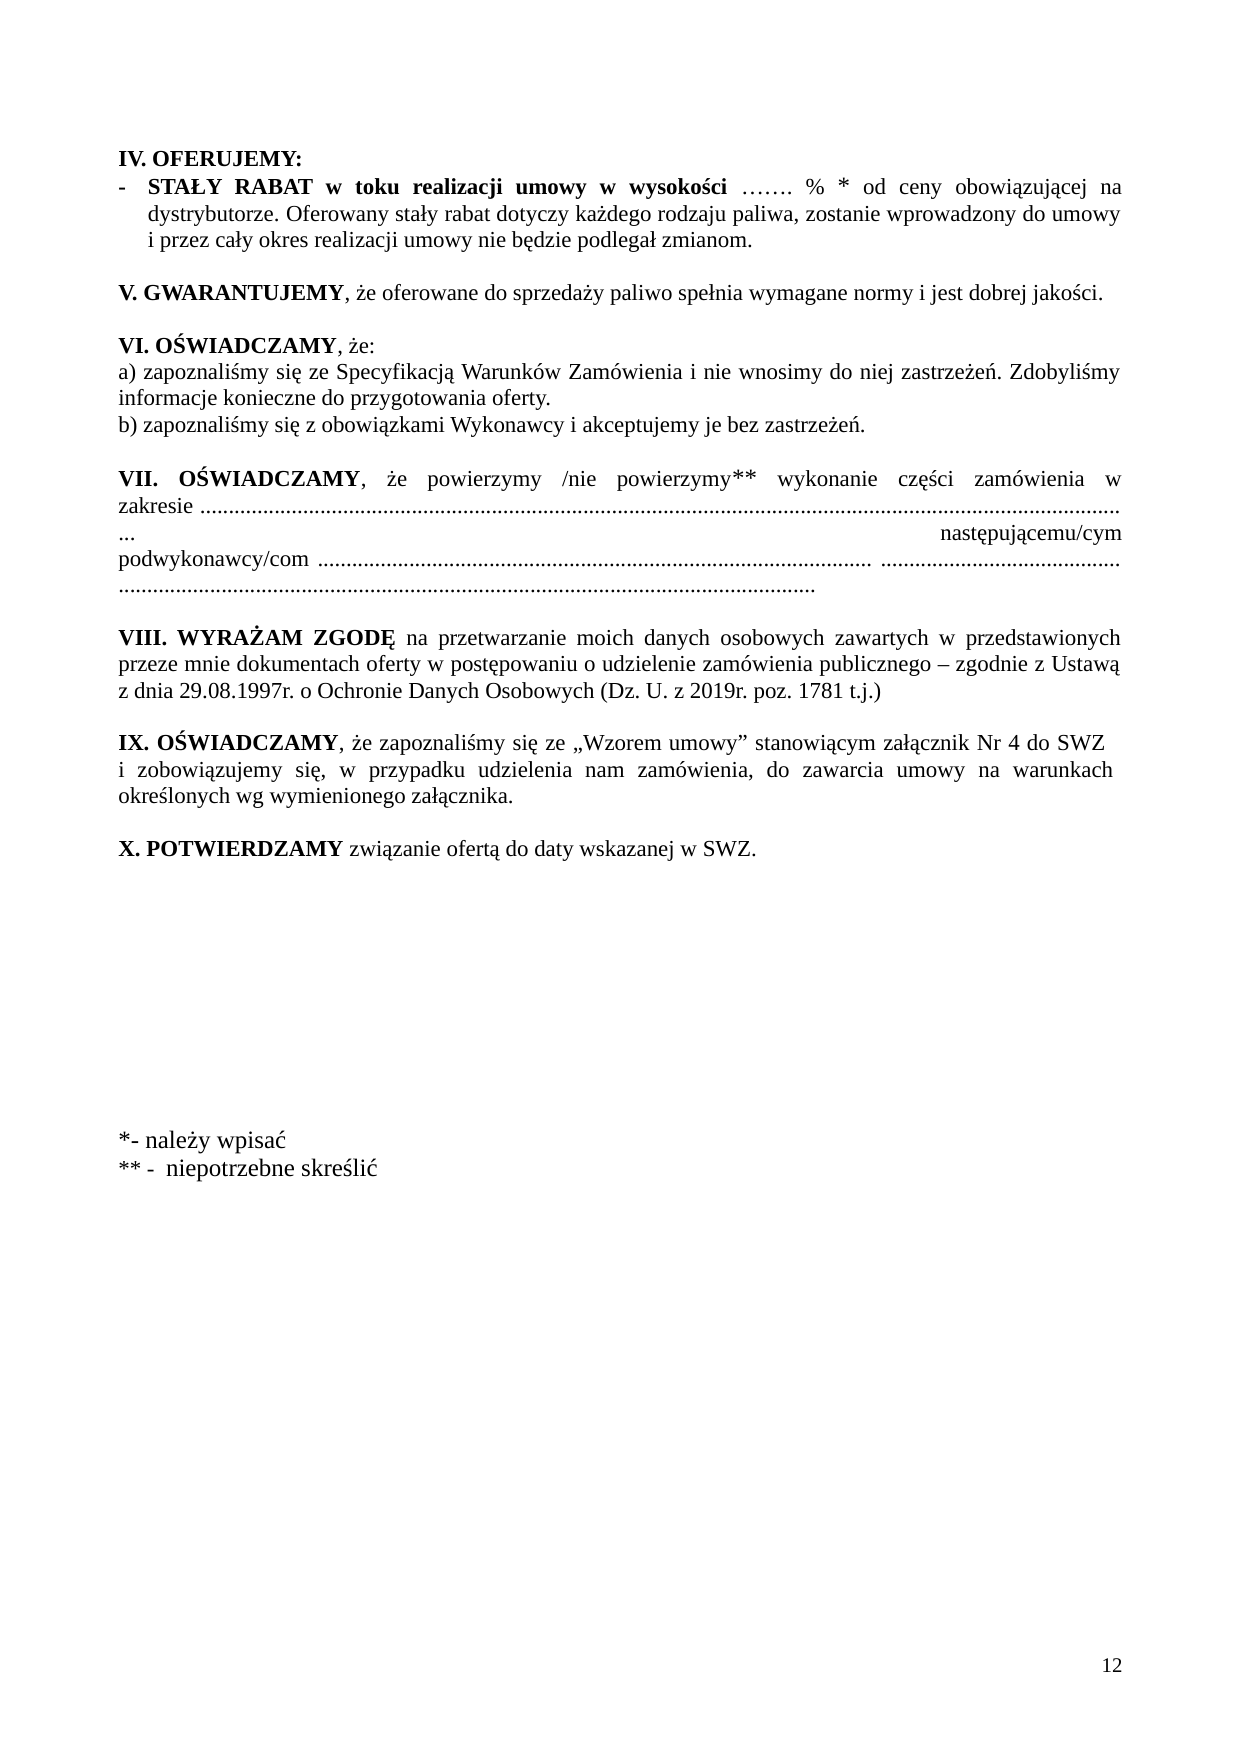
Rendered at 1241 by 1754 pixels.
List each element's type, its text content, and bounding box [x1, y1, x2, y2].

text b) zapoznaliśmy się z obowiązkami Wykonawcy i akceptujemy je bez zastrzeżeń. [118, 411, 1122, 437]
text X. POTWIERDZAMY związanie ofertą do daty wskazanej w SWZ. [118, 835, 1122, 861]
text a) zapoznaliśmy się ze Specyfikacją Warunków Zamówienia i nie wnosimy do niej zastrzeżeń. Zdobyliśmy informacje konieczne do przygotowania oferty. [118, 358, 1122, 411]
text IV. OFERUJEMY: [118, 145, 1133, 171]
text VI. OŚWIADCZAMY, że: [118, 332, 1122, 358]
text *- należy wpisać [118, 1125, 1122, 1153]
text - STAŁY RABAT w toku realizacji umowy w wysokości ……. % * od ceny obowiązującej na dystrybutorze. Oferowany stały rabat dotyczy każdego rodzaju paliwa, zostanie wprowadzony do umowy i przez cały okres realizacji umowy nie będzie podlegał zmianom. [118, 171, 1122, 253]
text V. GWARANTUJEMY, że oferowane do sprzedaży paliwo spełnia wymagane normy i jest dobrej jakości. [118, 279, 1122, 305]
text ** - niepotrzebne skreślić [118, 1153, 1122, 1182]
text VIII. WYRAŻAM ZGODĘ na przetwarzanie moich danych osobowych zawartych w przedstawionych przeze mnie dokumentach oferty w postępowaniu o udzielenie zamówienia publicznego – zgodnie z Ustawą z dnia 29.08.1997r. o Ochronie Danych Osobowych (Dz. U. z 2019r. poz. 1781 t.j.) [118, 624, 1122, 703]
text VII. OŚWIADCZAMY, że powierzymy /nie powierzymy** wykonanie części zamówienia w zakresie .................................................................................................................................................................... następującemu/cym podwykonawcy/com ................................................................................................. .................................................................................................................................................................... [118, 463, 1122, 598]
text IX. OŚWIADCZAMY, że zapoznaliśmy się ze „Wzorem umowy” stanowiącym załącznik Nr 4 do SWZ i zobowiązujemy się, w przypadku udzielenia nam zamówienia, do zawarcia umowy na warunkach określonych wg wymienionego załącznika. [118, 729, 1115, 808]
